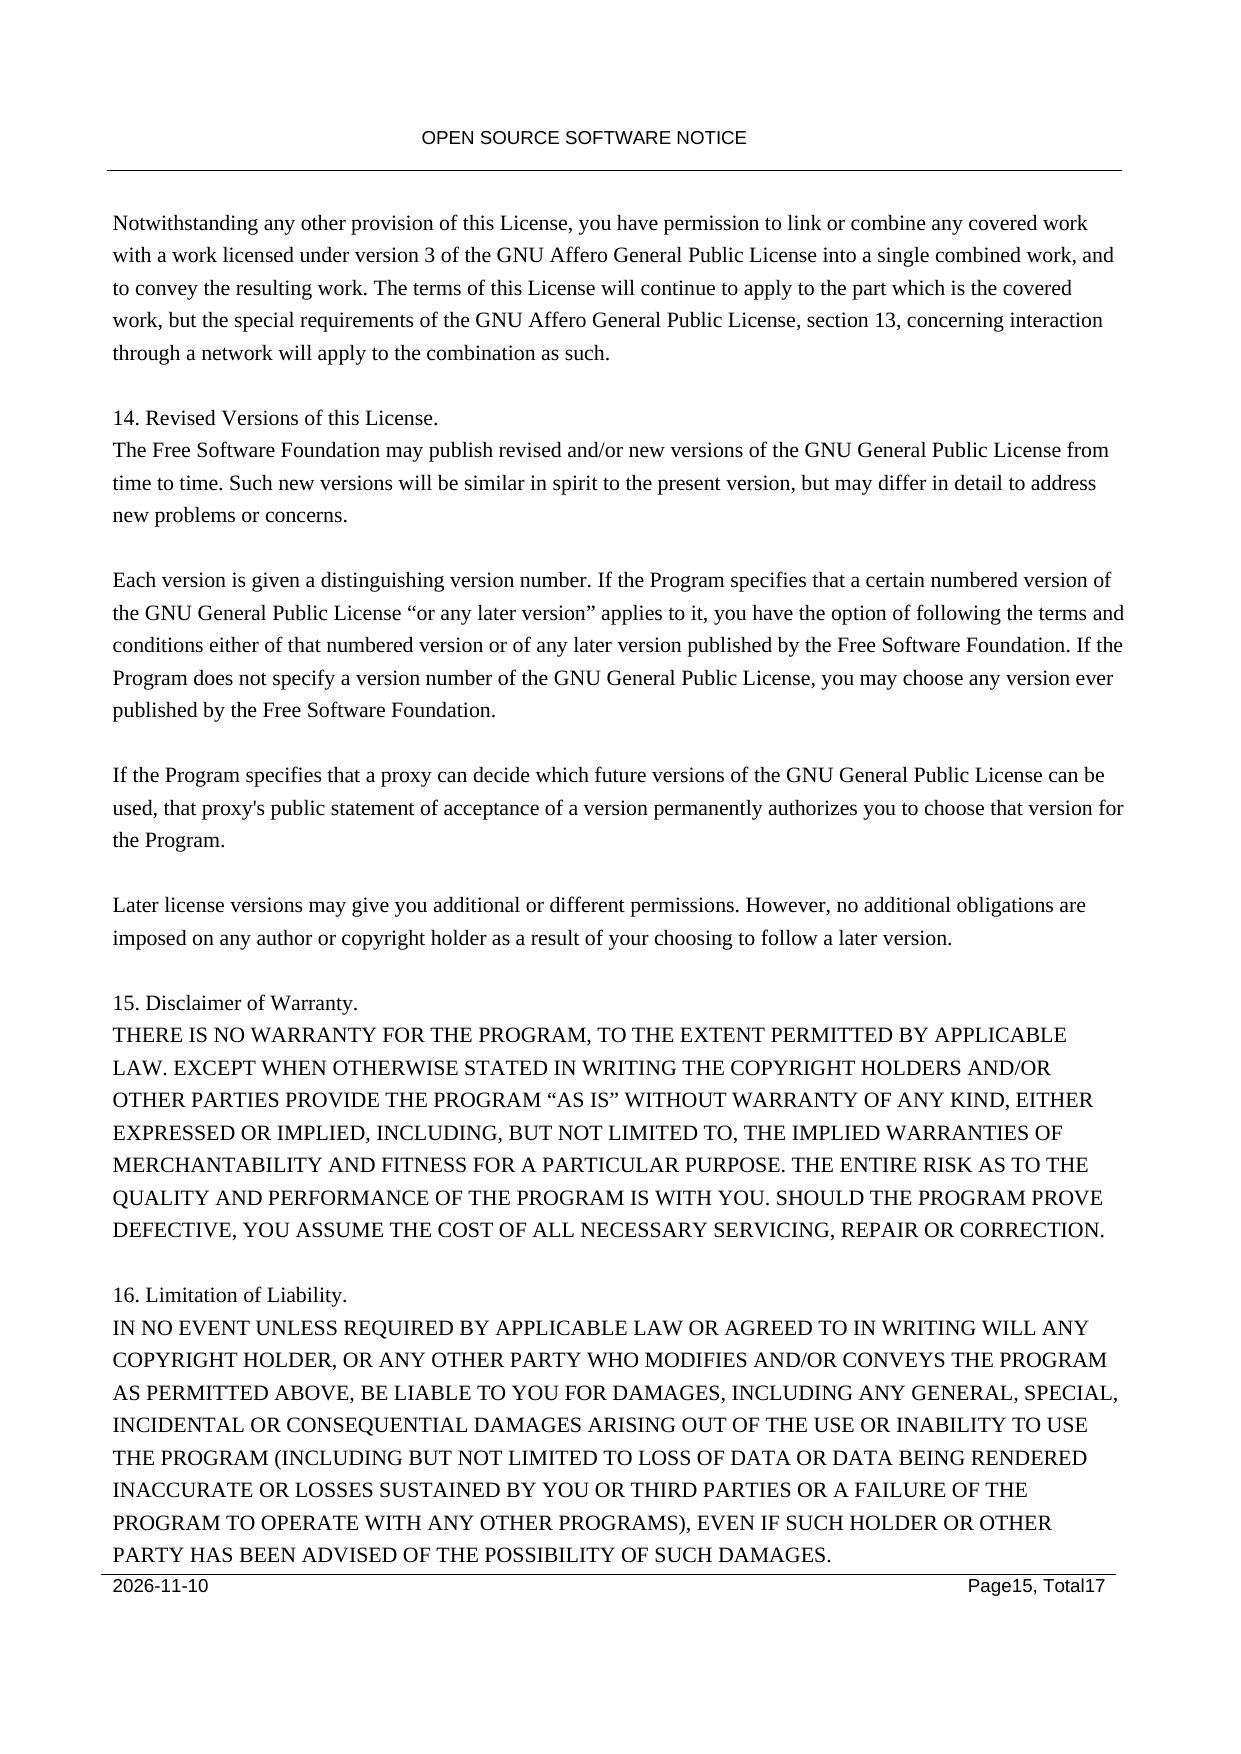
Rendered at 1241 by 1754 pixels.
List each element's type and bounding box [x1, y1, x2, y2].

text [112, 206, 1128, 1571]
